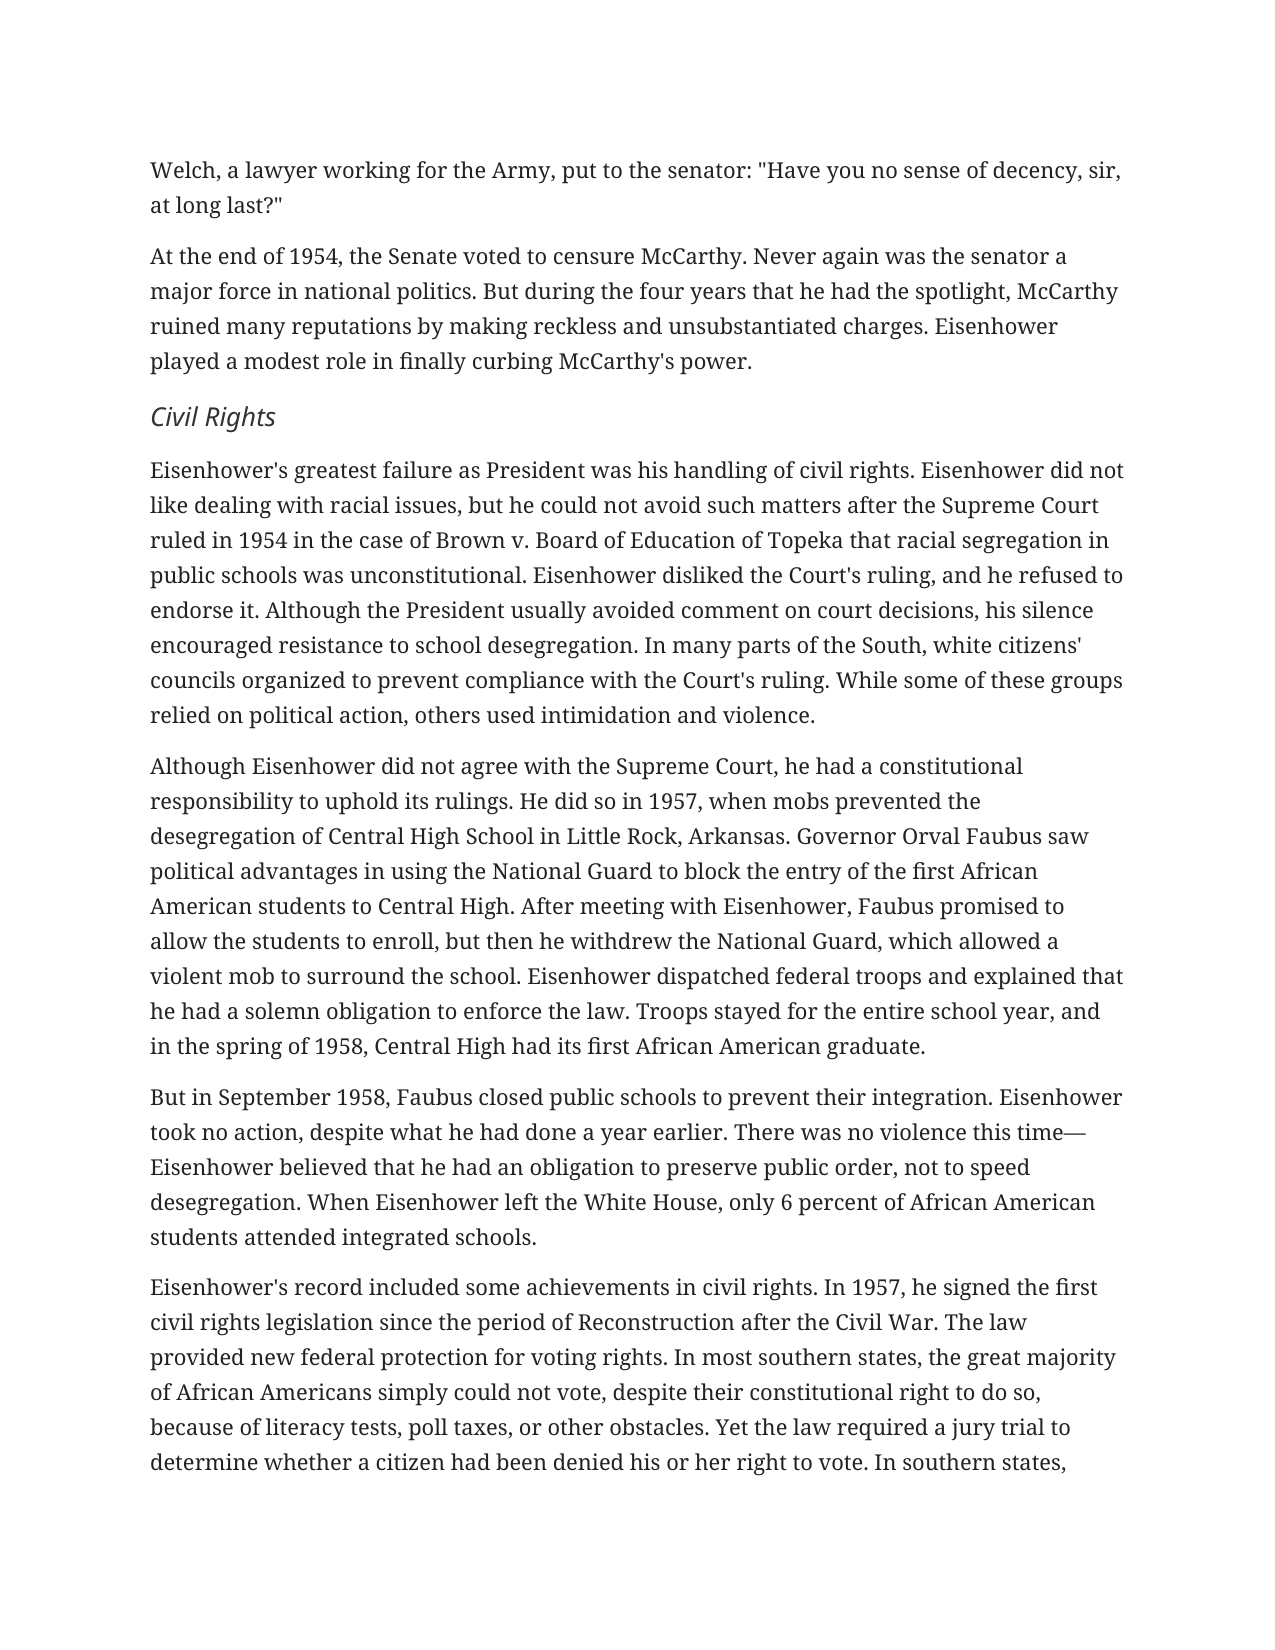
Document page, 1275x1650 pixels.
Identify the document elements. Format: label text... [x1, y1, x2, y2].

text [150, 1267, 1125, 1477]
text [150, 150, 1125, 220]
text Eisenhower's greatest failure as President was his handling of civil rights. Eisenhower did not like dealing with racial issues, but he could not avoid such matters after the Supreme Court ruled in 1954 in the case of Brown v. Board of Education of Topeka that racial segregation in public schools was unconstitutional. Eisenhower disliked the Court's ruling, and he refused to endorse it. Although the President usually avoided comment on court decisions, his silence encouraged resistance to school desegregation. In many parts of the South, white citizens' councils organized to prevent compliance with the Court's ruling. While some of these groups relied on political action, others used intimidation and violence. [150, 450, 1125, 730]
text But in September 1958, Faubus closed public schools to prevent their integration. Eisenhower took no action, despite what he had done a year earlier. There was no violence this time—Eisenhower believed that he had an obligation to preserve public order, not to speed desegregation. When Eisenhower left the White House, only 6 percent of African American students attended integrated schools. [150, 1076, 1125, 1251]
text Although Eisenhower did not agree with the Supreme Court, he had a constitutional responsibility to uphold its rulings. He did so in 1957, when mobs prevented the desegregation of Central High School in Little Rock, Arkansas. Governor Orval Faubus saw political advantages in using the National Guard to block the entry of the first African American students to Central High. After meeting with Eisenhower, Faubus promised to allow the students to enroll, but then he withdrew the National Guard, which allowed a violent mob to surround the school. Eisenhower dispatched federal troops and explained that he had a solemn obligation to enforce the law. Troops stayed for the entire school year, and in the spring of 1958, Central High had its first African American graduate. [150, 746, 1125, 1061]
text At the end of 1954, the Senate voted to censure McCarthy. Never again was the senator a major force in national politics. But during the four years that he had the spotlight, McCarthy ruined many reputations by making reckless and unsubstantiated charges. Eisenhower played a modest role in finally curbing McCarthy's power. [150, 236, 1125, 376]
subtitle Civil Rights [150, 399, 1125, 434]
